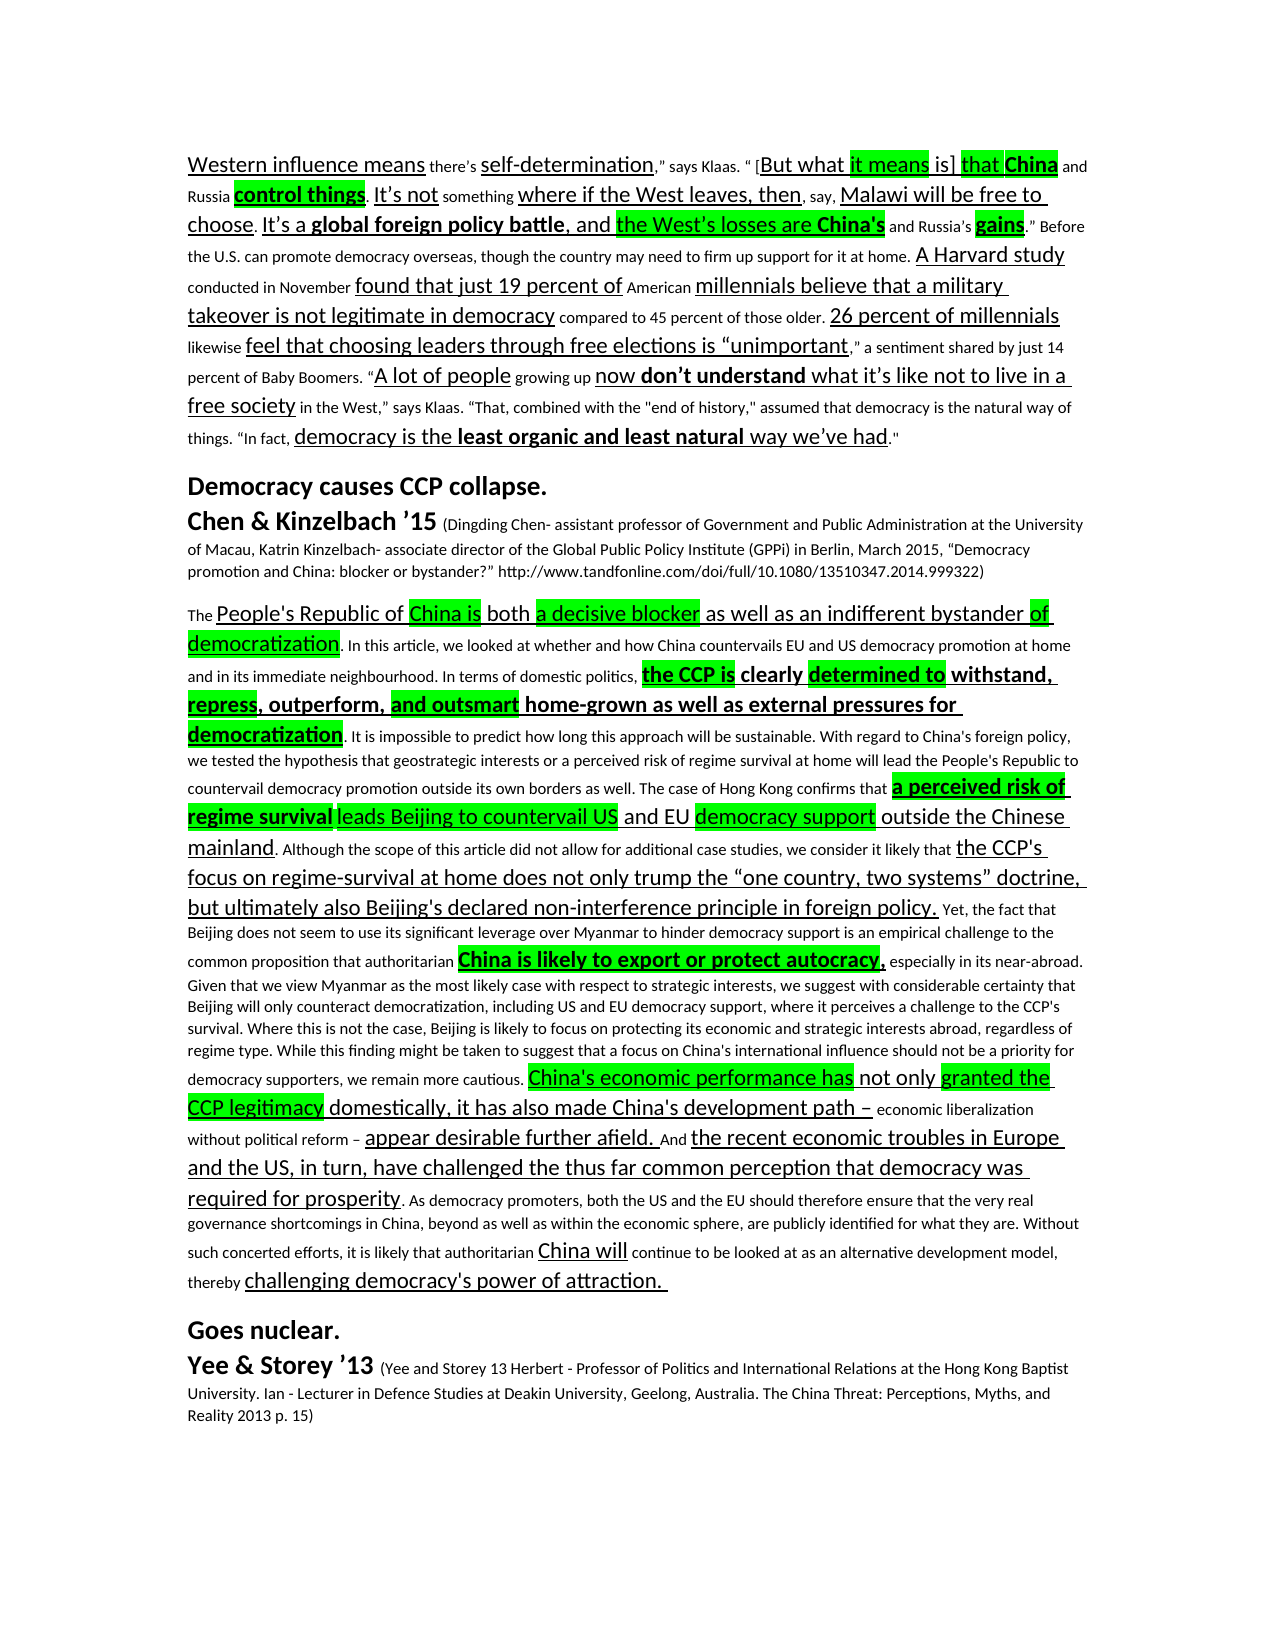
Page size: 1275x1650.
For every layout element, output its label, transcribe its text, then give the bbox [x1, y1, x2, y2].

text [187, 150, 1087, 450]
subtitle Goes nuclear. [187, 1313, 1087, 1346]
text Yee & Storey ’13 (Yee and Storey 13 Herbert - Professor of Politics and International Relations at the Hong Kong Baptist University. Ian - Lecturer in Defence Studies at Deakin University, Geelong, Australia. The China Threat: Perceptions, Myths, and Reality 2013 p. 15) [187, 1348, 1087, 1425]
text The People's Republic of China is both a decisive blocker as well as an indifferent bystander of democratization. In this article, we looked at whether and how China countervails EU and US democracy promotion at home and in its immediate neighbourhood. In terms of domestic politics, the CCP is clearly determined to withstand, repress, outperform, and outsmart home-grown as well as external pressures for democratization. It is impossible to predict how long this approach will be sustainable. With regard to China's foreign policy, we tested the hypothesis that geostrategic interests or a perceived risk of regime survival at home will lead the People's Republic to countervail democracy promotion outside its own borders as well. The case of Hong Kong confirms that a perceived risk of regime survival leads Beijing to countervail US and EU democracy support outside the Chinese mainland. Although the scope of this article did not allow for additional case studies, we consider it likely that the CCP's focus on regime-survival at home does not only trump the “one country, two systems” doctrine, but ultimately also Beijing's declared non-interference principle in foreign policy. Yet, the fact that Beijing does not seem to use its significant leverage over Myanmar to hinder democracy support is an empirical challenge to the common proposition that authoritarian China is likely to export or protect autocracy, especially in its near-abroad. Given that we view Myanmar as the most likely case with respect to strategic interests, we suggest with considerable certainty that Beijing will only counteract democratization, including US and EU democracy support, where it perceives a challenge to the CCP's survival. Where this is not the case, Beijing is likely to focus on protecting its economic and strategic interests abroad, regardless of regime type. While this finding might be taken to suggest that a focus on China's international influence should not be a priority for democracy supporters, we remain more cautious. China's economic performance has not only granted the CCP legitimacy domestically, it has also made China's development path – economic liberalization without political reform – appear desirable further afield. And the recent economic troubles in Europe and the US, in turn, have challenged the thus far common perception that democracy was required for prosperity. As democracy promoters, both the US and the EU should therefore ensure that the very real governance shortcomings in China, beyond as well as within the economic sphere, are publicly identified for what they are. Without such concerted efforts, it is likely that authoritarian China will continue to be looked at as an alternative development model, thereby challenging democracy's power of attraction. [187, 888, 1087, 1294]
subtitle Democracy causes CCP collapse. [187, 469, 1087, 502]
text The People's Republic of China is both a decisive blocker as well as an indifferent bystander of democratization. In this article, we looked at whether and how China countervails EU and US democracy promotion at home and in its immediate neighbourhood. In terms of domestic politics, the CCP is clearly determined to withstand, repress, outperform, and outsmart home-grown as well as external pressures for democratization. It is impossible to predict how long this approach will be sustainable. With regard to China's foreign policy, we tested the hypothesis that geostrategic interests or a perceived risk of regime survival at home will lead the People's Republic to countervail democracy promotion outside its own borders as well. The case of Hong Kong confirms that a perceived risk of regime survival leads Beijing to countervail US and EU democracy support outside the Chinese mainland. Although the scope of this article did not allow for additional case studies, we consider it likely that the CCP's focus on regime-survival at home does not only trump the “one country, two systems” doctrine, but ultimately also Beijing's declared non-interference principle in foreign policy. Yet, the fact that Beijing does not seem to use its significant leverage over Myanmar to hinder democracy support is an empirical challenge to the common proposition that authoritarian China is likely to export or protect autocracy, especially in its near-abroad. Given that we view Myanmar as the most likely case with respect to strategic interests, we suggest with considerable certainty that Beijing will only counteract democratization, including US and EU democracy support, where it perceives a challenge to the CCP's survival. Where this is not the case, Beijing is likely to focus on protecting its economic and strategic interests abroad, regardless of regime type. While this finding might be taken to suggest that a focus on China's international influence should not be a priority for democracy supporters, we remain more cautious. China's economic performance has not only granted the CCP legitimacy domestically, it has also made China's development path – economic liberalization without political reform – appear desirable further afield. And the recent economic troubles in Europe and the US, in turn, have challenged the thus far common perception that democracy was required for prosperity. As democracy promoters, both the US and the EU should therefore ensure that the very real governance shortcomings in China, beyond as well as within the economic sphere, are publicly identified for what they are. Without such concerted efforts, it is likely that authoritarian China will continue to be looked at as an alternative development model, thereby challenging democracy's power of attraction. [187, 599, 1087, 887]
text Chen & Kinzelbach ’15 (Dingding Chen- assistant professor of Government and Public Administration at the University of Macau, Katrin Kinzelbach- associate director of the Global Public Policy Institute (GPPi) in Berlin, March 2015, “Democracy promotion and China: blocker or bystander?” http://www.tandfonline.com/doi/full/10.1080/13510347.2014.999322) [187, 504, 1087, 581]
